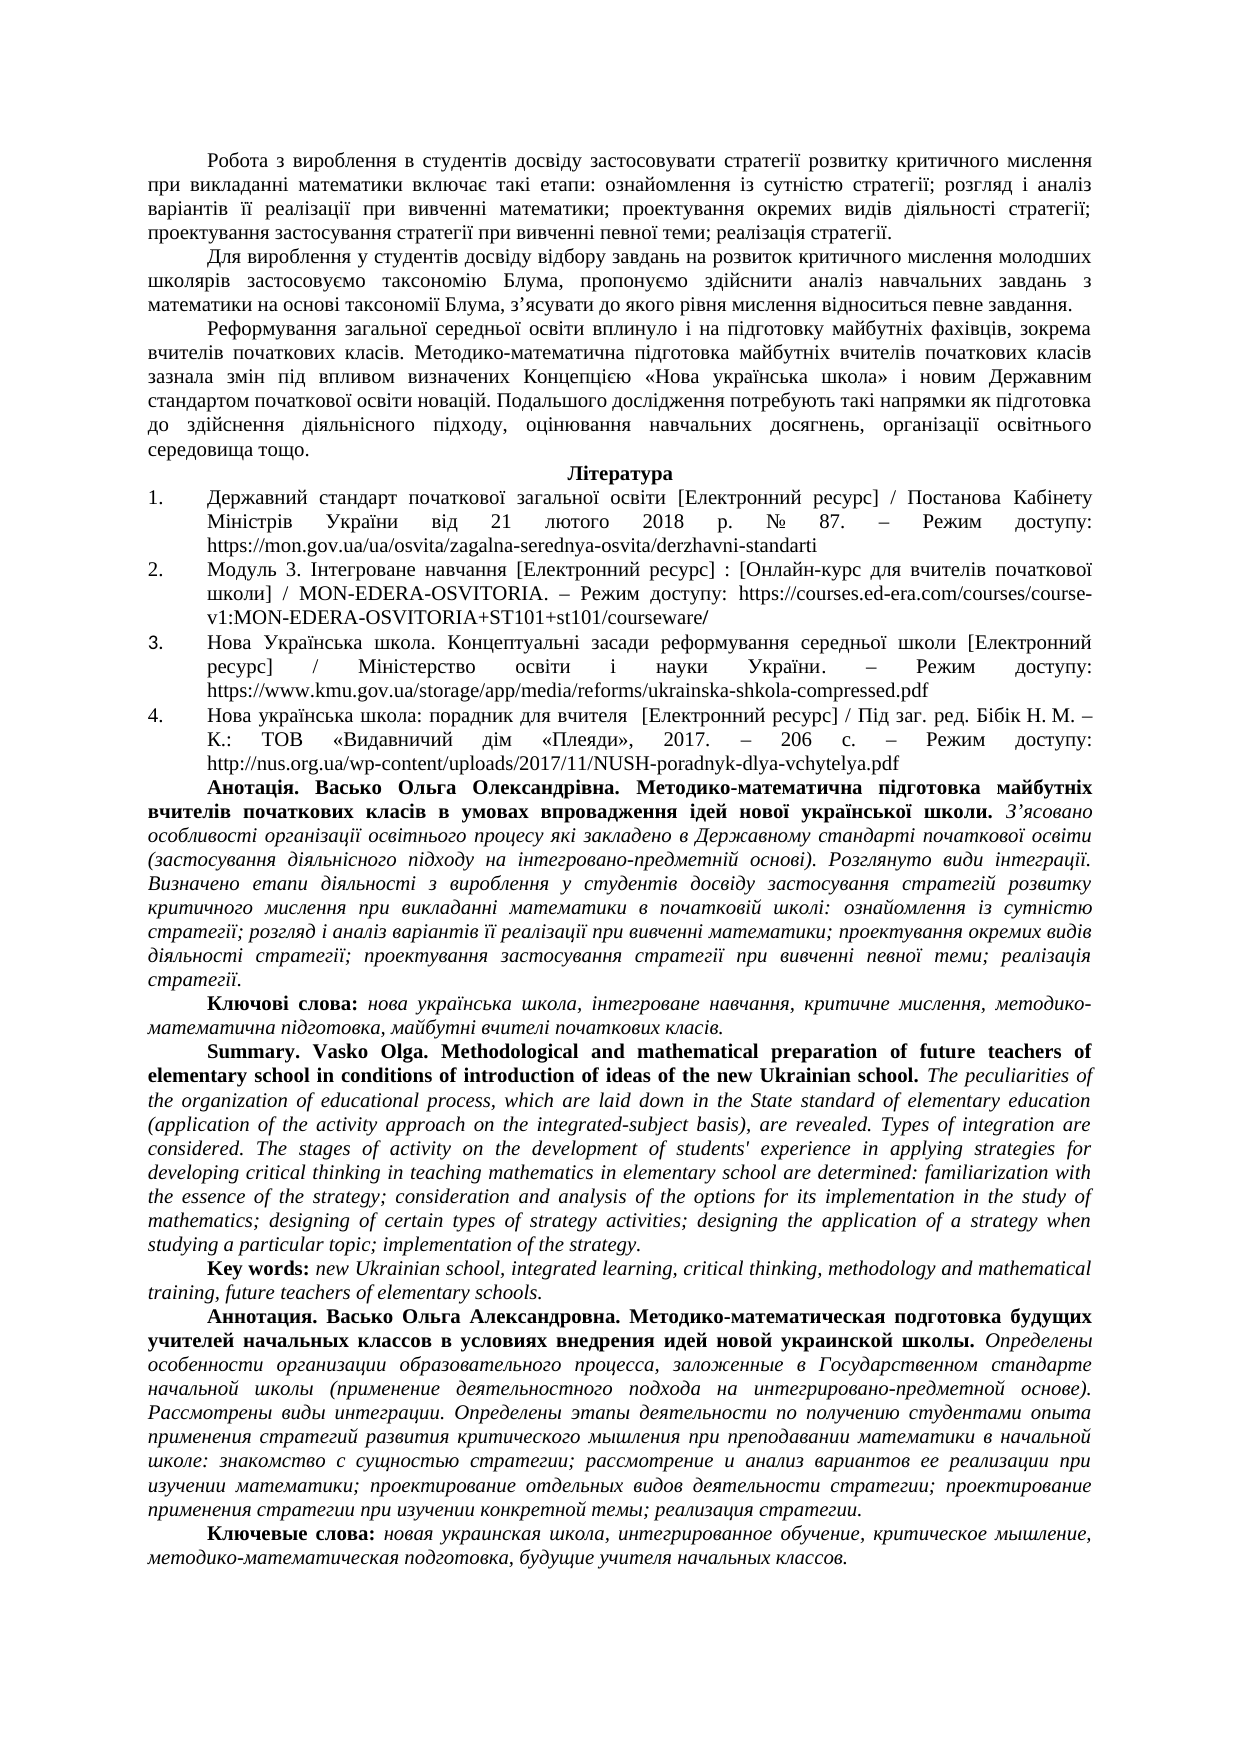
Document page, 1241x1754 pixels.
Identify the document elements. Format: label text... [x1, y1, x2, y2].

list Модуль 3. Інтегроване навчання [Електронний ресурс] : [Онлайн-курс для вчителів початкової школи] / MON-EDERA-OSVITORIA. – Режим доступу: https://courses.ed-era.com/courses/course-v1:MON-EDERA-OSVITORIA+ST101+st101/courseware/ [148, 557, 1092, 629]
text Ключевые слова: новая украинская школа, интегрированное обучение, критическое мышление, методико-математическая подготовка, будущие учителя начальных классов. [148, 1521, 1092, 1569]
text Summary. Vasko Olga. Methodological and mathematical preparation of future teachers of elementary school in conditions of introduction of ideas of the new Ukrainian school. The peculiarities of the organization of educational process, which are laid down in the State standard of elementary education (application of the activity approach on the integrated-subject basis), are revealed. Types of integration are considered. The stages of activity on the development of students' experience in applying strategies for developing critical thinking in teaching mathematics in elementary school are determined: familiarization with the essence of the strategy; consideration and analysis of the options for its implementation in the study of mathematics; designing of certain types of strategy activities; designing the application of a strategy when studying a particular topic; implementation of the strategy. [148, 1039, 1092, 1256]
list Робота з вироблення в студентів досвіду застосовувати стратегії розвитку критичного мислення при викладанні математики включає такі етапи: ознайомлення із сутністю стратегії; розгляд і аналіз варіантів її реалізації при вивченні математики; проектування окремих видів діяльності стратегії; проектування застосування стратегії при вивченні певної теми; реалізація стратегії. [148, 148, 1092, 244]
text Key words: new Ukrainian school, integrated learning, critical thinking, methodology and mathematical training, future teachers of elementary schools. [148, 1256, 1092, 1304]
text Анотація. Васько Ольга Олександрівна. Методико-математична підготовка майбутніх вчителів початкових класів в умовах впровадження ідей нової української школи. З’ясовано особливості організації освітнього процесу які закладено в Державному стандарті початкової освіти (застосування діяльнісного підходу на інтегровано-предметній основі). Розглянуто види інтеграції. Визначено етапи діяльності з вироблення у студентів досвіду застосування стратегій розвитку критичного мислення при викладанні математики в початковій школі: ознайомлення із сутністю стратегії; розгляд і аналіз варіантів її реалізації при вивченні математики; проектування окремих видів діяльності стратегії; проектування застосування стратегії при вивченні певної теми; реалізація стратегії. [148, 775, 1092, 991]
list Нова українська школа: порадник для вчителя [Електронний ресурс] / Під заг. ред. Бібік Н. М. – К.: ТОВ «Видавничий дім «Плеяди», 2017. – 206 с. – Режим доступу: http://nus.org.ua/wp-content/uploads/2017/11/NUSH-poradnyk-dlya-vchytelya.pdf [148, 702, 1092, 775]
list Нова Українська школа. Концептуальні засади реформування середньої школи [Електронний ресурс] / Міністерство освіти і науки України. – Режим доступу: https://www.kmu.gov.ua/storage/app/media/reforms/ukrainska-shkola-compressed.pdf [148, 629, 1092, 702]
text Реформування загальної середньої освіти вплинуло і на підготовку майбутніх фахівців, зокрема вчителів початкових класів. Методико-математична підготовка майбутніх вчителів початкових класів зазнала змін під впливом визначених Концепцією «Нова українська школа» і новим Державним стандартом початкової освіти новацій. Подальшого дослідження потребують такі напрямки як підготовка до здійснення діяльнісного підходу, оцінювання навчальних досягнень, організації освітнього середовища тощо. [148, 316, 1092, 461]
text Ключові слова: нова українська школа, інтегроване навчання, критичне мислення, методико-математична підготовка, майбутні вчителі початкових класів. [148, 991, 1092, 1039]
list Державний стандарт початкової загальної освіти [Електронний ресурс] / Постанова Кабінету Міністрів України від 21 лютого 2018 р. № 87. – Режим доступу: https://mon.gov.ua/ua/osvita/zagalna-serednya-osvita/derzhavni-standarti [148, 484, 1092, 557]
text Аннотация. Васько Ольга Александровна. Методико-математическая подготовка будущих учителей начальных классов в условиях внедрения идей новой украинской школы. Определены особенности организации образовательного процесса, заложенные в Государственном стандарте начальной школы (применение деятельностного подхода на интегрировано-предметной основе). Рассмотрены виды интеграции. Определены этапы деятельности по получению студентами опыта применения стратегий развития критического мышления при преподавании математики в начальной школе: знакомство с сущностью стратегии; рассмотрение и анализ вариантов ее реализации при изучении математики; проектирование отдельных видов деятельности стратегии; проектирование применения стратегии при изучении конкретной темы; реализация стратегии. [148, 1304, 1092, 1521]
list Для вироблення у студентів досвіду відбору завдань на розвиток критичного мислення молодших школярів застосовуємо таксономію Блума, пропонуємо здійснити аналіз навчальних завдань з математики на основі таксономії Блума, з’ясувати до якого рівня мислення відноситься певне завдання. [148, 244, 1092, 316]
text Література [148, 461, 1092, 484]
